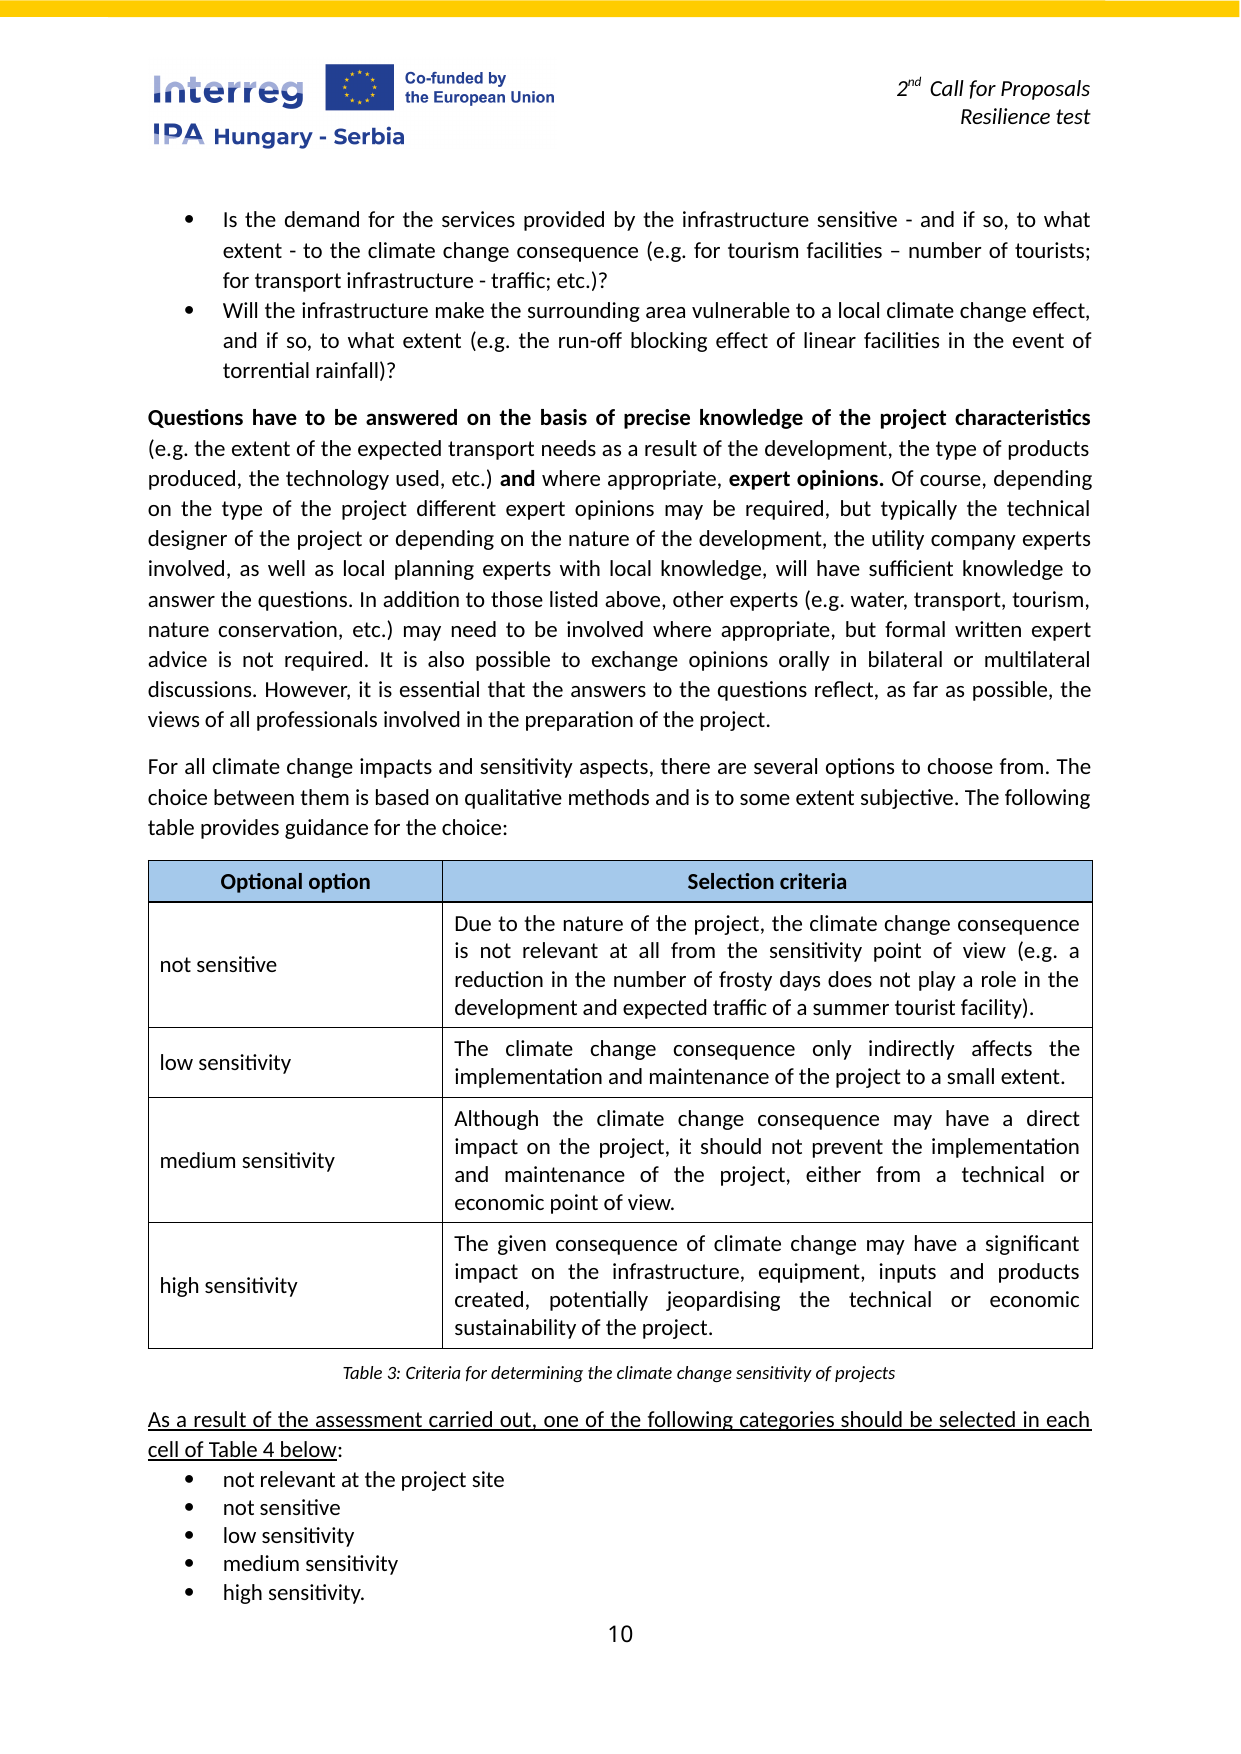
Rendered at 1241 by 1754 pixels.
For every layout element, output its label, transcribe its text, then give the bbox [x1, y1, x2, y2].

table_cell not sensitive [149, 903, 442, 1027]
table_cell The given consequence of climate change may have a significant impact on the infrastructure, equipment, inputs and products created, potentially jeopardising the technical or economic sustainability of the project. [443, 1223, 1092, 1348]
list not relevant at the project site [185, 1466, 1093, 1493]
table_cell low sensitivity [149, 1028, 442, 1097]
table_header Selection criteria [443, 861, 1092, 901]
picture [159, 57, 554, 151]
table_header Optional option [149, 861, 442, 901]
text Table 3: Criteria for determining the climate change sensitivity of projects [148, 1361, 1093, 1384]
list low sensitivity [185, 1522, 1093, 1549]
table_cell Although the climate change consequence may have a direct impact on the project, it should not prevent the implementation and maintenance of the project, either from a technical or economic point of view. [443, 1098, 1092, 1222]
list medium sensitivity [185, 1549, 1093, 1578]
list high sensitivity. [185, 1578, 1093, 1606]
table_cell Due to the nature of the project, the climate change consequence is not relevant at all from the sensitivity point of view (e.g. a reduction in the number of frosty days does not play a role in the development and expected traffic of a summer tourist facility). [443, 903, 1092, 1027]
text As a result of the assessment carried out, one of the following categories should be selected in each cell of Table 4 below: [148, 1405, 1093, 1463]
text For all climate change impacts and sensitivity aspects, there are several options to choose from. The choice between them is based on qualitative methods and is to some extent subjective. The following table provides guidance for the choice: [148, 752, 1093, 841]
list Will the infrastructure make the surrounding area vulnerable to a local climate change effect, and if so, to what extent (e.g. the run-off blocking effect of linear facilities in the event of torrential rainfall)? [185, 296, 1093, 385]
text Questions have to be answered on the basis of precise knowledge of the project characteristics (e.g. the extent of the expected transport needs as a result of the development, the type of products produced, the technology used, etc.) and where appropriate, expert opinions. Of course, depending on the type of the project different expert opinions may be required, but typically the technical designer of the project or depending on the nature of the development, the utility company experts involved, as well as local planning experts with local knowledge, will have sufficient knowledge to answer the questions. In addition to those listed above, other experts (e.g. water, transport, tourism, nature conservation, etc.) may need to be involved where appropriate, but formal written expert advice is not required. It is also possible to exchange opinions orally in bilateral or multilateral discussions. However, it is essential that the answers to the questions reflect, as far as possible, the views of all professionals involved in the preparation of the project. [148, 403, 1093, 734]
table_cell high sensitivity [149, 1223, 442, 1348]
list Is the demand for the services provided by the infrastructure sensitive - and if so, to what extent - to the climate change consequence (e.g. for tourism facilities – number of tourists; for transport infrastructure - traffic; etc.)? [185, 206, 1093, 294]
table_cell medium sensitivity [149, 1098, 442, 1222]
list not sensitive [185, 1493, 1093, 1522]
table_cell The climate change consequence only indirectly affects the implementation and maintenance of the project to a small extent. [443, 1028, 1092, 1097]
